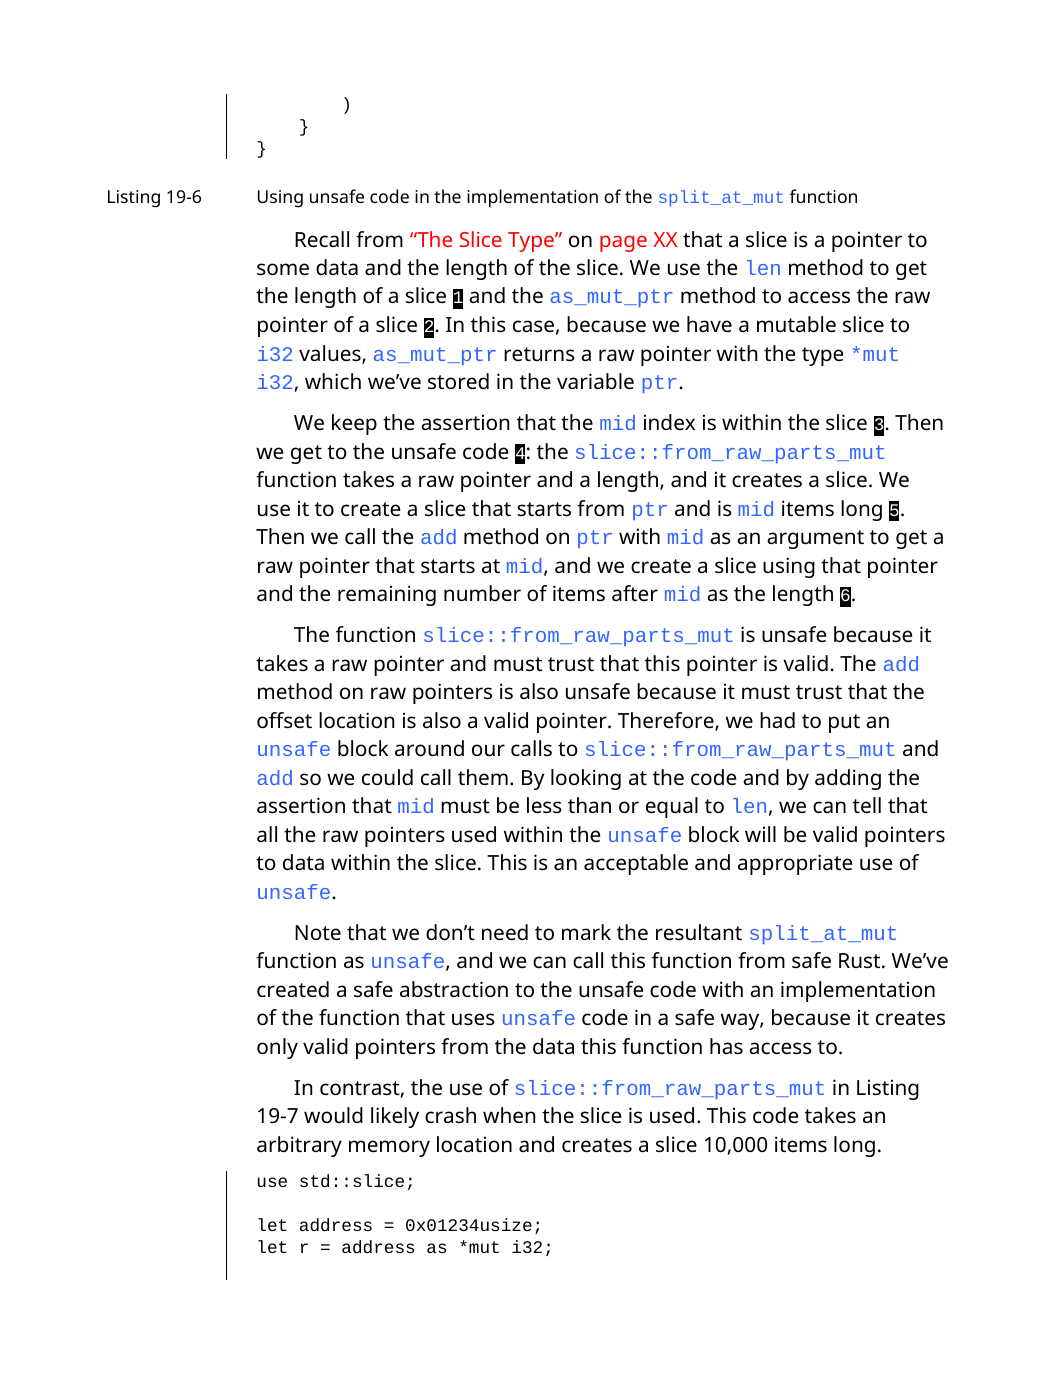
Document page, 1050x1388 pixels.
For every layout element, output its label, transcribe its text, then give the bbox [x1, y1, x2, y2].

text } [227, 137, 950, 159]
text Note that we don’t need to mark the resultant split_at_mut function as unsafe, and we can call this function from safe Rust. We’ve created a safe abstraction to the unsafe code with an implementation of the function that uses unsafe code in a safe way, because it creates only valid pointers from the data this function has access to. [256, 918, 950, 1061]
text We keep the assertion that the mid index is within the slice 3. Then we get to the unsafe code 4: the slice::from_raw_parts_mut function takes a raw pointer and a length, and it creates a slice. We use it to create a slice that starts from ptr and is mid items long 5. Then we call the add method on ptr with mid as an argument to get a raw pointer that starts at mid, and we create a slice using that pointer and the remaining number of items after mid as the length 6. [256, 408, 950, 608]
text use std::slice; [227, 1171, 950, 1193]
text Recall from “The Slice Type” on page XX that a slice is a pointer to some data and the length of the slice. We use the len method to get the length of a slice 1 and the as_mut_ptr method to access the raw pointer of a slice 2. In this case, because we have a mutable slice to i32 values, as_mut_ptr returns a raw pointer with the type *mut i32, which we’ve stored in the variable ptr. [256, 225, 950, 396]
list Using unsafe code in the implementation of the split_at_mut function [106, 184, 950, 209]
text In contrast, the use of slice::from_raw_parts_mut in Listing 19-7 would likely crash when the slice is used. This code takes an arbitrary memory location and creates a slice 10,000 items long. [256, 1073, 950, 1158]
text The function slice::from_raw_parts_mut is unsafe because it takes a raw pointer and must trust that this pointer is valid. The add method on raw pointers is also unsafe because it must trust that the offset location is also a valid pointer. Therefore, we had to put an unsafe block around our calls to slice::from_raw_parts_mut and add so we could call them. By looking at the code and by adding the assertion that mid must be less than or equal to len, we can tell that all the raw pointers used within the unsafe block will be valid pointers to data within the slice. This is an acceptable and appropriate use of unsafe. [256, 620, 950, 906]
text let address = 0x01234usize; [227, 1215, 950, 1237]
text ) [227, 94, 950, 116]
text let r = address as *mut i32; [227, 1237, 950, 1258]
text } [227, 116, 950, 137]
